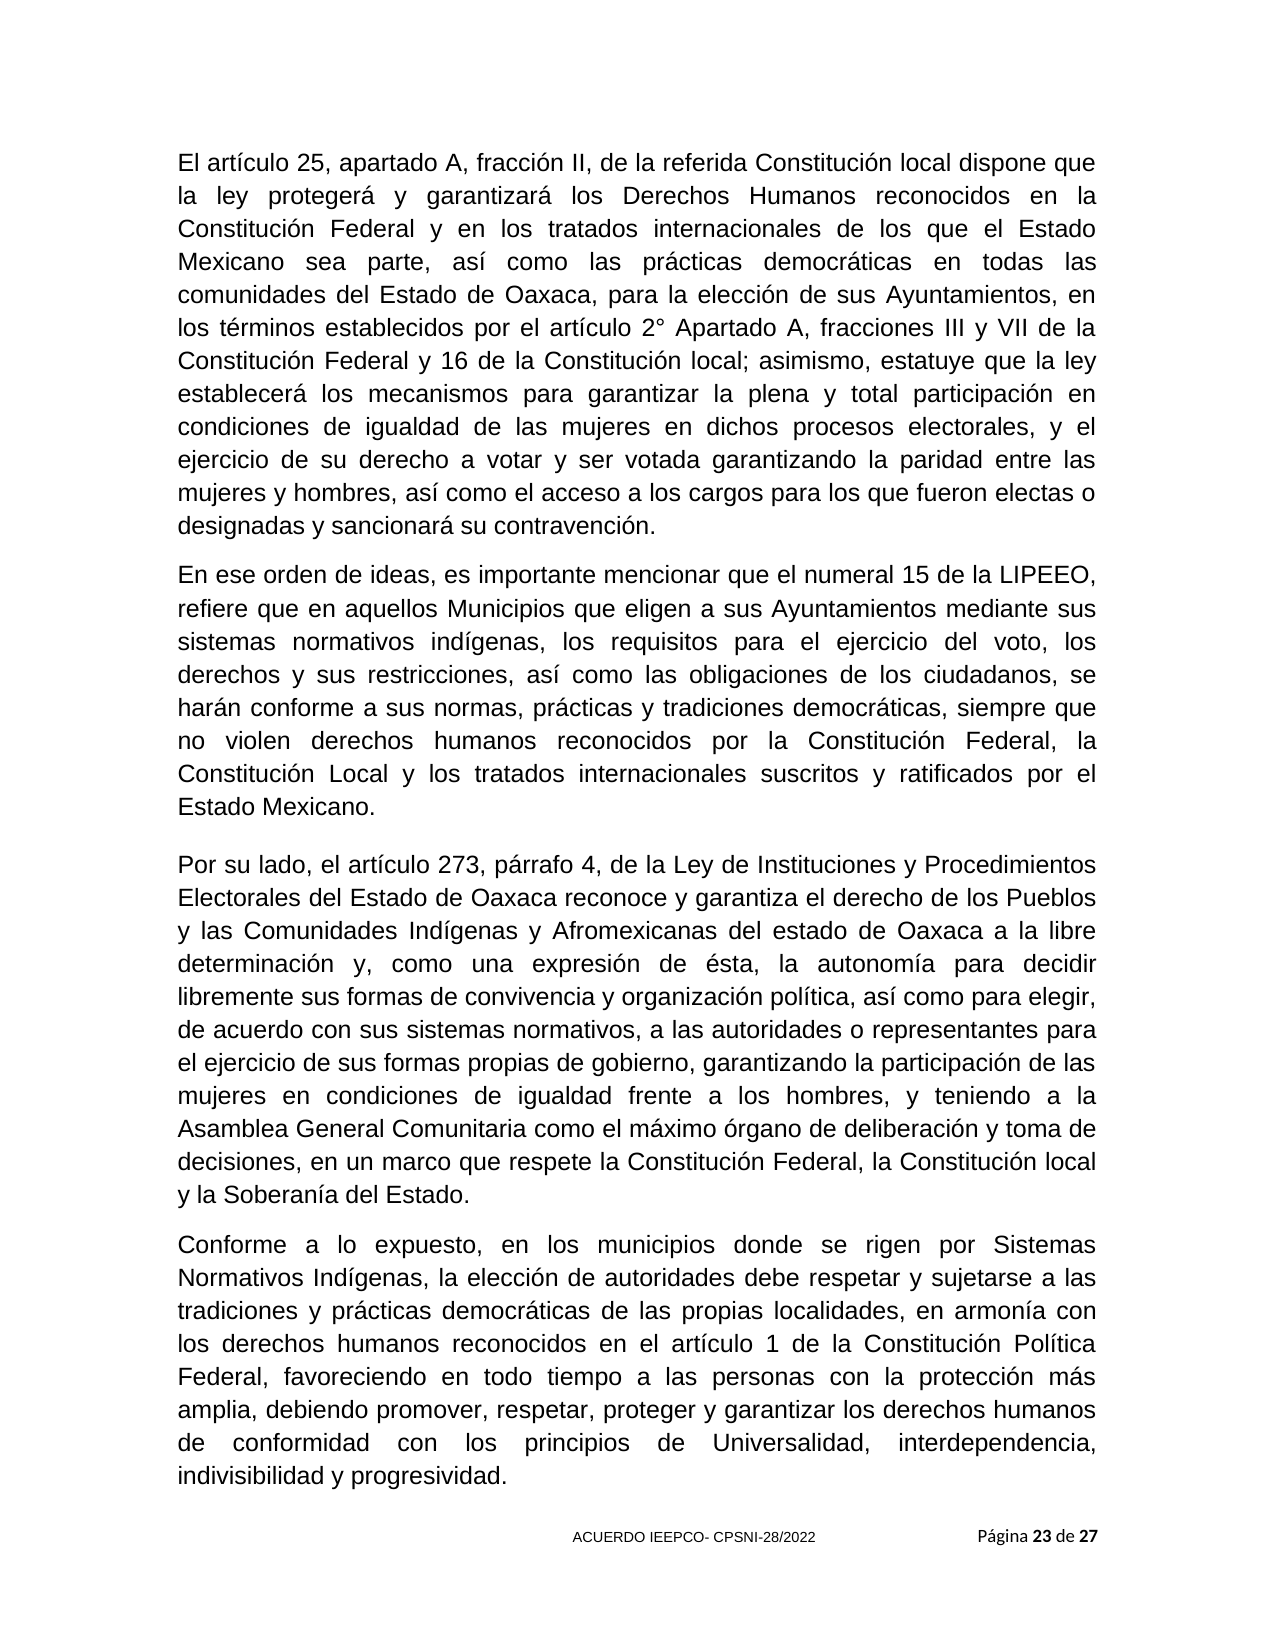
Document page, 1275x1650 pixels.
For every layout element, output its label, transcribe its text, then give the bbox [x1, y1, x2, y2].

text En ese orden de ideas, es importante mencionar que el numeral 15 de la LIPEEO, refiere que en aquellos Municipios que eligen a sus Ayuntamientos mediante sus sistemas normativos indígenas, los requisitos para el ejercicio del voto, los derechos y sus restricciones, así como las obligaciones de los ciudadanos, se harán conforme a sus normas, prácticas y tradiciones democráticas, siempre que no violen derechos humanos reconocidos por la Constitución Federal, la Constitución Local y los tratados internacionales suscritos y ratificados por el Estado Mexicano. [177, 561, 1098, 820]
text Por su lado, el artículo 273, párrafo 4, de la Ley de Instituciones y Procedimientos Electorales del Estado de Oaxaca reconoce y garantiza el derecho de los Pueblos y las Comunidades Indígenas y Afromexicanas del estado de Oaxaca a la libre determinación y, como una expresión de ésta, la autonomía para decidir libremente sus formas de convivencia y organización política, así como para elegir, de acuerdo con sus sistemas normativos, a las autoridades o representantes para el ejercicio de sus formas propias de gobierno, garantizando la participación de las mujeres en condiciones de igualdad frente a los hombres, y teniendo a la Asamblea General Comunitaria como el máximo órgano de deliberación y toma de decisiones, en un marco que respete la Constitución Federal, la Constitución local y la Soberanía del Estado. [177, 850, 1098, 1209]
text Conforme a lo expuesto, en los municipios donde se rigen por Sistemas Normativos Indígenas, la elección de autoridades debe respetar y sujetarse a las tradiciones y prácticas democráticas de las propias localidades, en armonía con los derechos humanos reconocidos en el artículo 1 de la Constitución Política Federal, favoreciendo en todo tiempo a las personas con la protección más amplia, debiendo promover, respetar, proteger y garantizar los derechos humanos de conformidad con los principios de Universalidad, interdependencia, indivisibilidad y progresividad. [177, 1229, 1098, 1489]
text El artículo 25, apartado A, fracción II, de la referida Constitución local dispone que la ley protegerá y garantizará los Derechos Humanos reconocidos en la Constitución Federal y en los tratados internacionales de los que el Estado Mexicano sea parte, así como las prácticas democráticas en todas las comunidades del Estado de Oaxaca, para la elección de sus Ayuntamientos, en los términos establecidos por el artículo 2° Apartado A, fracciones III y VII de la Constitución Federal y 16 de la Constitución local; asimismo, estatuye que la ley establecerá los mecanismos para garantizar la plena y total participación en condiciones de igualdad de las mujeres en dichos procesos electorales, y el ejercicio de su derecho a votar y ser votada garantizando la paridad entre las mujeres y hombres, así como el acceso a los cargos para los que fueron electas o designadas y sancionará su contravención. [177, 148, 1098, 539]
